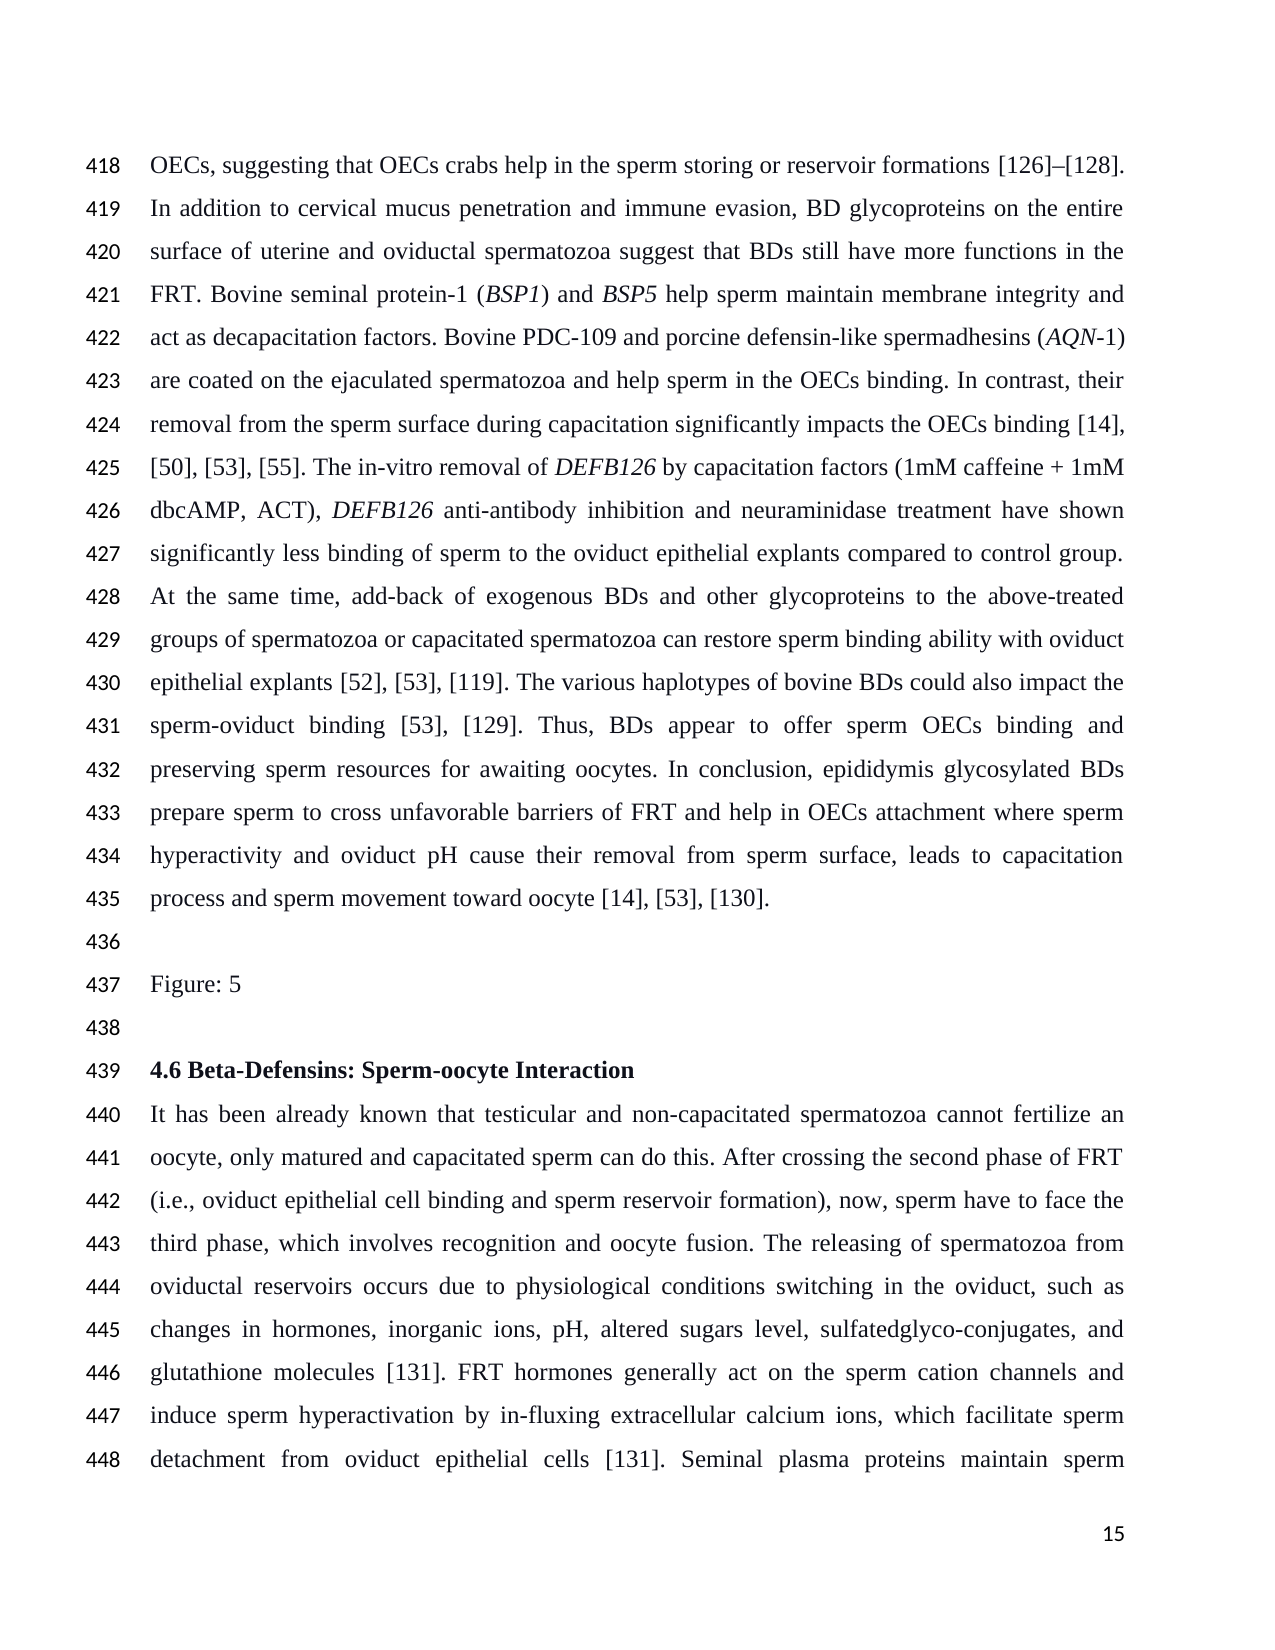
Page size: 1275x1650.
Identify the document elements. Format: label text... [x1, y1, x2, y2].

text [150, 1099, 1125, 1472]
text 4.6 Beta-Defensins: Sperm-oocyte Interaction [150, 1056, 1125, 1084]
text Figure: 5 [150, 969, 1125, 998]
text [150, 150, 1125, 912]
